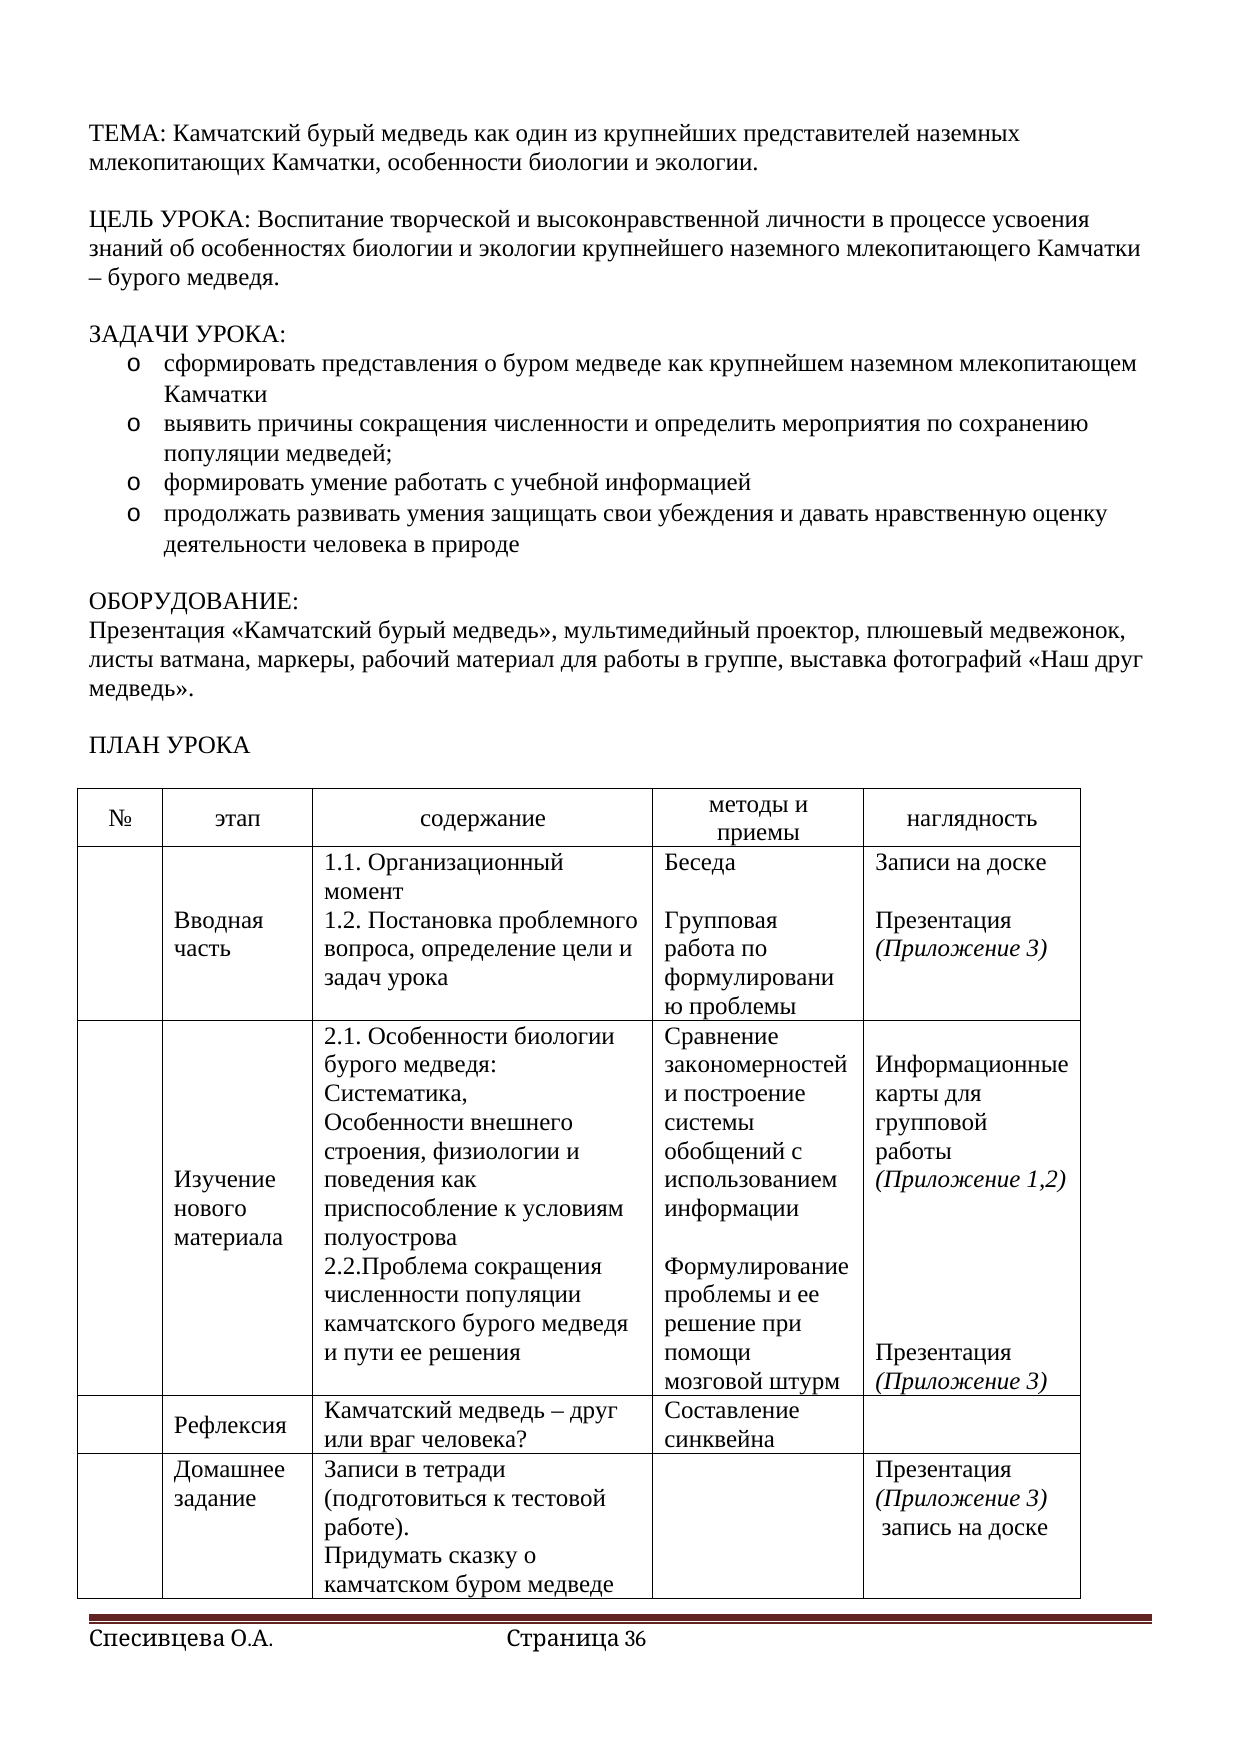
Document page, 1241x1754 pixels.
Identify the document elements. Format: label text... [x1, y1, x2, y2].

table_cell Домашнее задание [163, 1454, 312, 1598]
table_cell [78, 847, 162, 1020]
table_cell Рефлексия [163, 1396, 312, 1453]
table_cell Составление синквейна [653, 1396, 863, 1453]
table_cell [864, 1454, 1080, 1598]
table_cell [78, 1454, 162, 1598]
text ТЕМА: Камчатский бурый медведь как один из крупнейших представителей наземных млекопитающих Камчатки, особенности биологии и экологии. [89, 118, 1152, 176]
table_cell Информационные карты для групповой работы (Приложение 1,2) Презентация (Приложение 3) [864, 1021, 1080, 1394]
table_cell 1.1. Организационный момент 1.2. Постановка проблемного вопроса, определение цели и задач урока [313, 847, 652, 1020]
table_header содержание [313, 789, 652, 846]
list продолжать развивать умения защищать свои убеждения и давать нравственную оценку деятельности человека в природе [126, 498, 1152, 558]
table_cell [864, 1396, 1080, 1453]
text ЦЕЛЬ УРОКА: Воспитание творческой и высоконравственной личности в процессе усвоения знаний об особенностях биологии и экологии крупнейшего наземного млекопитающего Камчатки – бурого медведя. [89, 204, 1152, 291]
table_cell Беседа Групповая работа по формулированию проблемы [653, 847, 863, 1020]
table_cell Изучение нового материала [163, 1021, 312, 1394]
list выявить причины сокращения численности и определить мероприятия по сохранению популяции медведей; [126, 408, 1152, 467]
text ЗАДАЧИ УРОКА: [89, 319, 1152, 348]
table_cell [78, 1021, 162, 1394]
table_cell 2.1. Особенности биологии бурого медведя: Систематика, Особенности внешнего строения, физиологии и поведения как приспособление к условиям полуострова 2.2.Проблема сокращения численности популяции камчатского бурого медведя и пути ее решения [313, 1021, 652, 1394]
text ПЛАН УРОКА [89, 730, 1152, 759]
table_cell [653, 1454, 863, 1598]
list формировать умение работать с учебной информацией [126, 467, 1152, 498]
table_cell Камчатский медведь – друг или враг человека? [313, 1396, 652, 1453]
table_cell Записи на доске Презентация (Приложение 3) [864, 847, 1080, 1020]
table_cell Сравнение закономерностей и построение системы обобщений с использованием информации Формулирование проблемы и ее решение при помощи мозговой штурм [653, 1021, 863, 1394]
table_header наглядность [864, 789, 1080, 846]
text ОБОРУДОВАНИЕ: [89, 586, 1152, 615]
table_header этап [163, 789, 312, 846]
table_cell [78, 1396, 162, 1453]
table_cell Вводная часть [163, 847, 312, 1020]
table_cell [313, 1454, 652, 1598]
list сформировать представления о буром медведе как крупнейшем наземном млекопитающем Камчатки [126, 348, 1152, 408]
text Презентация «Камчатский бурый медведь», мультимедийный проектор, плюшевый медвежонок, листы ватмана, маркеры, рабочий материал для работы в группе, выставка фотографий «Наш друг медведь». [89, 615, 1152, 701]
table_header № [78, 789, 162, 846]
table_header методы и приемы [653, 789, 863, 846]
